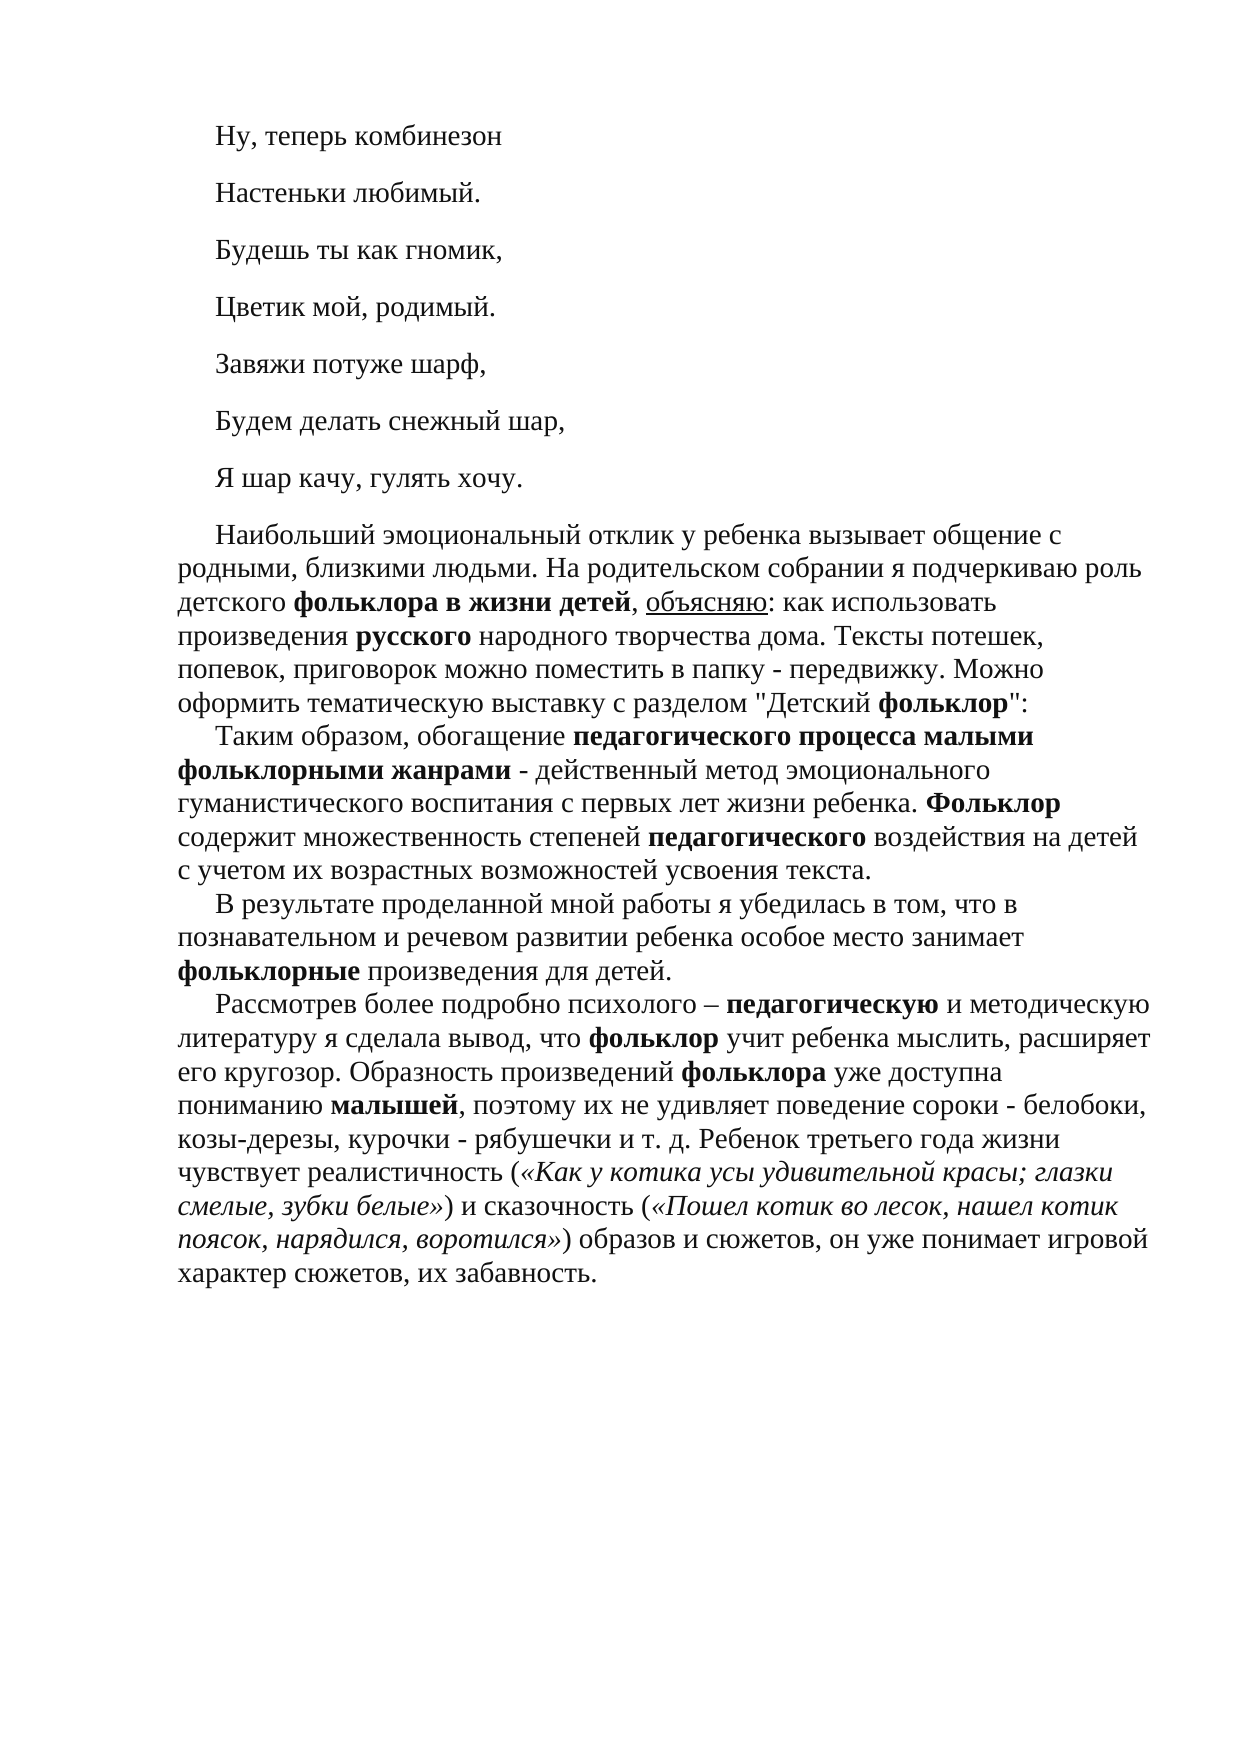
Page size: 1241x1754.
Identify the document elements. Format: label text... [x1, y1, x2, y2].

text Будем делать снежный шар, [177, 403, 1152, 437]
text Наибольший эмоциональный отклик у ребенка вызывает общение с родными, близкими людьми. На родительском собрании я подчеркиваю роль детского фольклора в жизни детей, объясняю: как использовать произведения русского народного творчества дома. Тексты потешек, попевок, приговорок можно поместить в папку - передвижку. Можно оформить тематическую выставку с разделом "Детский фольклор": [177, 517, 1152, 718]
text Цветик мой, родимый. [177, 289, 1152, 323]
text Таким образом, обогащение педагогического процесса малыми фольклорными жанрами - действенный метод эмоционального гуманистического воспитания с первых лет жизни ребенка. Фольклор содержит множественность степеней педагогического воздействия на детей с учетом их возрастных возможностей усвоения текста. [177, 718, 1152, 886]
text В результате проделанной мной работы я убедилась в том, что в познавательном и речевом развитии ребенка особое место занимает фольклорные произведения для детей. [177, 886, 1152, 987]
text Завяжи потуже шарф, [177, 346, 1152, 379]
text Рассмотрев более подробно психолого – педагогическую и методическую литературу я сделала вывод, что фольклор учит ребенка мыслить, расширяет его кругозор. Образность произведений фольклора уже доступна пониманию малышей, поэтому их не удивляет поведение сороки - белобоки, козы-дерезы, курочки - рябушечки и т. д. Ребенок третьего года жизни чувствует реалистичность («Как у котика усы удивительной красы; глазки смелые, зубки белые») и сказочность («Пошел котик во лесок, нашел котик поясок, нарядился, воротился») образов и сюжетов, он уже понимает игровой характер сюжетов, их забавность. [177, 987, 1152, 1288]
text Ну, теперь комбинезон [177, 118, 1152, 152]
text Будешь ты как гномик, [177, 232, 1152, 266]
text Настеньки любимый. [177, 175, 1152, 209]
text Я шар качу, гулять хочу. [177, 460, 1152, 493]
